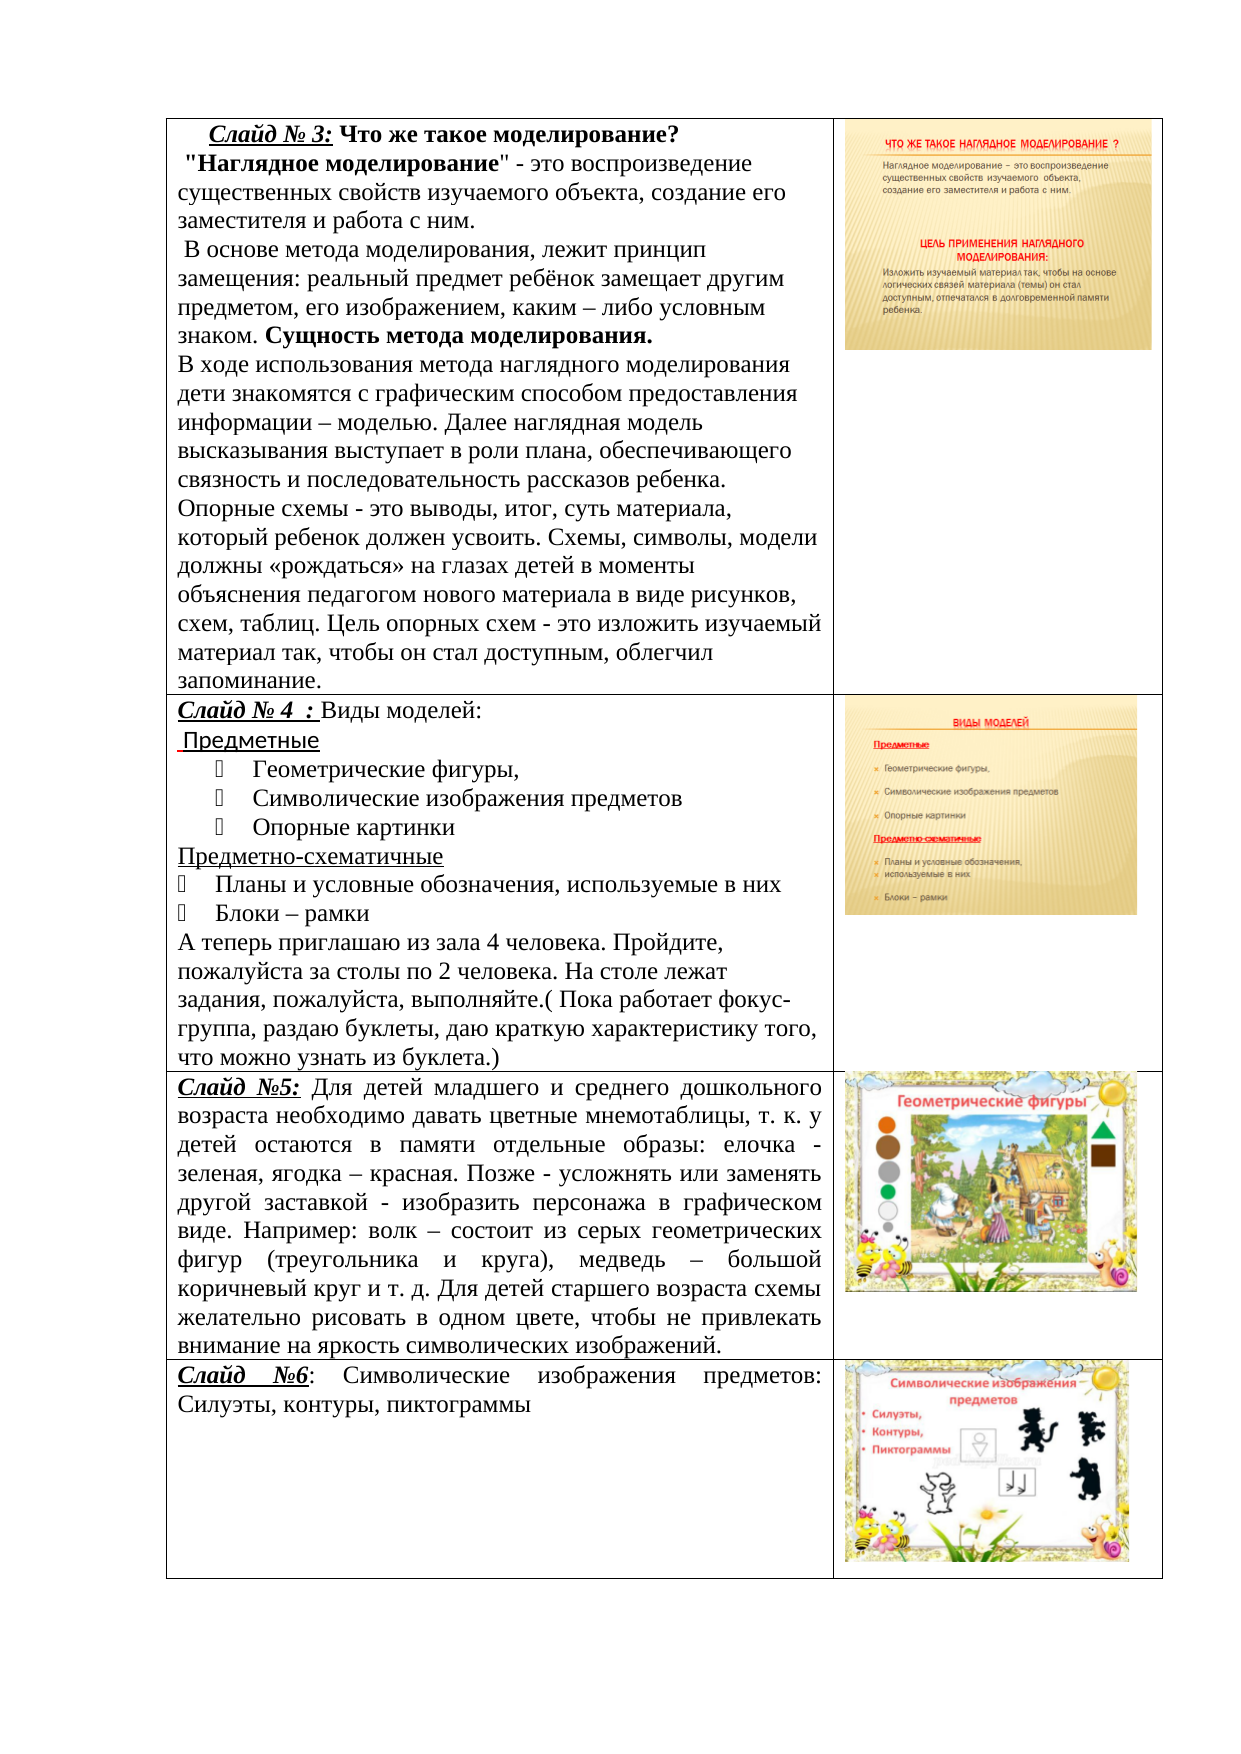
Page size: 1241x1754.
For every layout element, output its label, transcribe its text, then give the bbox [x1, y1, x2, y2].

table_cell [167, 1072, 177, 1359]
picture [845, 119, 1152, 350]
table_cell Слайд № 4 : Виды моделей: Предметные Геометрические фигуры, Символические изображения предметов Опорные картинки Предметно-схематичные Планы и условные обозначения, используемые в них Блоки – рамки А теперь приглашаю из зала 4 человека. Пройдите, пожалуйста за столы по 2 человека. На столе лежат задания, пожалуйста, выполняйте.( Пока работает фокус-группа, раздаю буклеты, даю краткую характеристику того, что можно узнать из буклета.) [167, 695, 833, 1071]
table_cell [834, 119, 1162, 694]
table_cell Слайд № 3: Что же такое моделирование? "Наглядное моделирование" - это воспроизведение существенных свойств изучаемого объекта, создание его заместителя и работа с ним. В основе метода моделирования, лежит принцип замещения: реальный предмет ребёнок замещает другим предметом, его изображением, каким – либо условным знаком. Сущность метода моделирования. В ходе использования метода наглядного моделирования дети знакомятся с графическим способом предоставления информации – моделью. Далее наглядная модель высказывания выступает в роли плана, обеспечивающего связность и последовательность рассказов ребенка. Опорные схемы - это выводы, итог, суть материала, который ребенок должен усвоить. Схемы, символы, модели должны «рождаться» на глазах детей в моменты объяснения педагогом нового материала в виде рисунков, схем, таблиц. Цель опорных схем - это изложить изучаемый материал так, чтобы он стал доступным, облегчил запоминание. [322, 119, 833, 694]
table_cell [834, 1072, 1162, 1359]
table_cell [834, 1360, 1162, 1577]
table_cell [834, 695, 1162, 1071]
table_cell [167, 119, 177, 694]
picture [845, 1071, 1138, 1292]
table_cell Слайд №6: Символические изображения предметов: Силуэты, контуры, пиктограммы [167, 1360, 833, 1577]
picture [845, 695, 1138, 915]
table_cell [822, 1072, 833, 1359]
picture [845, 1360, 1130, 1562]
